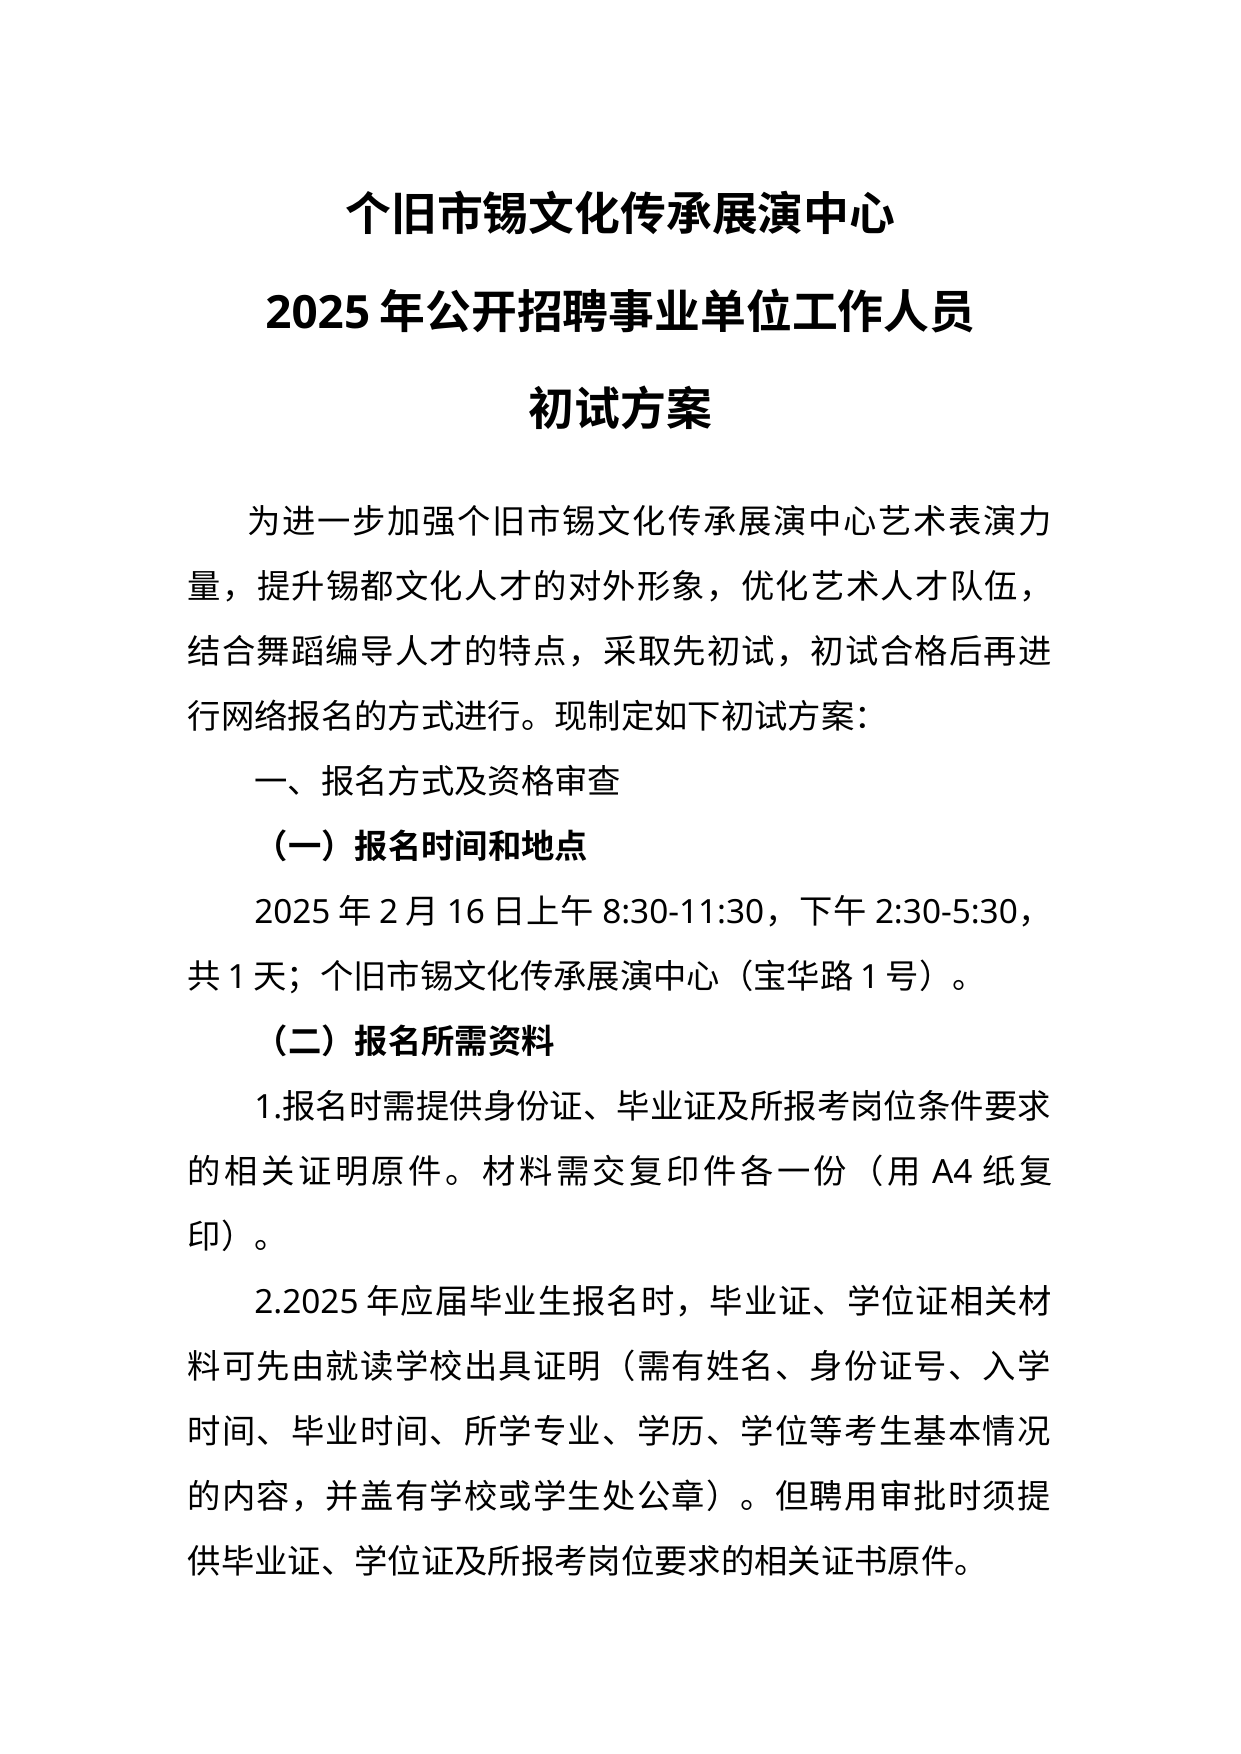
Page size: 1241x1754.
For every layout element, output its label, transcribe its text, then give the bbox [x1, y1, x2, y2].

text 2025年公开招聘事业单位工作人员 [187, 259, 1053, 357]
text 个旧市锡文化传承展演中心 [187, 162, 1053, 259]
text 2025年2月16日上午8:30-11:30，下午2:30-5:30，共1天；个旧市锡文化传承展演中心（宝华路1号）。 [187, 877, 1053, 1007]
text （一）报名时间和地点 [187, 812, 1053, 877]
text （二）报名所需资料 [187, 1007, 1053, 1072]
text 2.2025年应届毕业生报名时，毕业证、学位证相关材料可先由就读学校出具证明（需有姓名、身份证号、入学时间、毕业时间、所学专业、学历、学位等考生基本情况的内容，并盖有学校或学生处公章）。但聘用审批时须提供毕业证、学位证及所报考岗位要求的相关证书原件。 [187, 1267, 1053, 1592]
text 初试方案 [187, 357, 1053, 454]
text 1.报名时需提供身份证、毕业证及所报考岗位条件要求的相关证明原件。材料需交复印件各一份（用A4纸复印）。 [187, 1072, 1053, 1267]
text 为进一步加强个旧市锡文化传承展演中心艺术表演力量，提升锡都文化人才的对外形象，优化艺术人才队伍，结合舞蹈编导人才的特点，采取先初试，初试合格后再进行网络报名的方式进行。现制定如下初试方案： [187, 487, 1053, 747]
text 一、报名方式及资格审查 [187, 747, 1053, 812]
